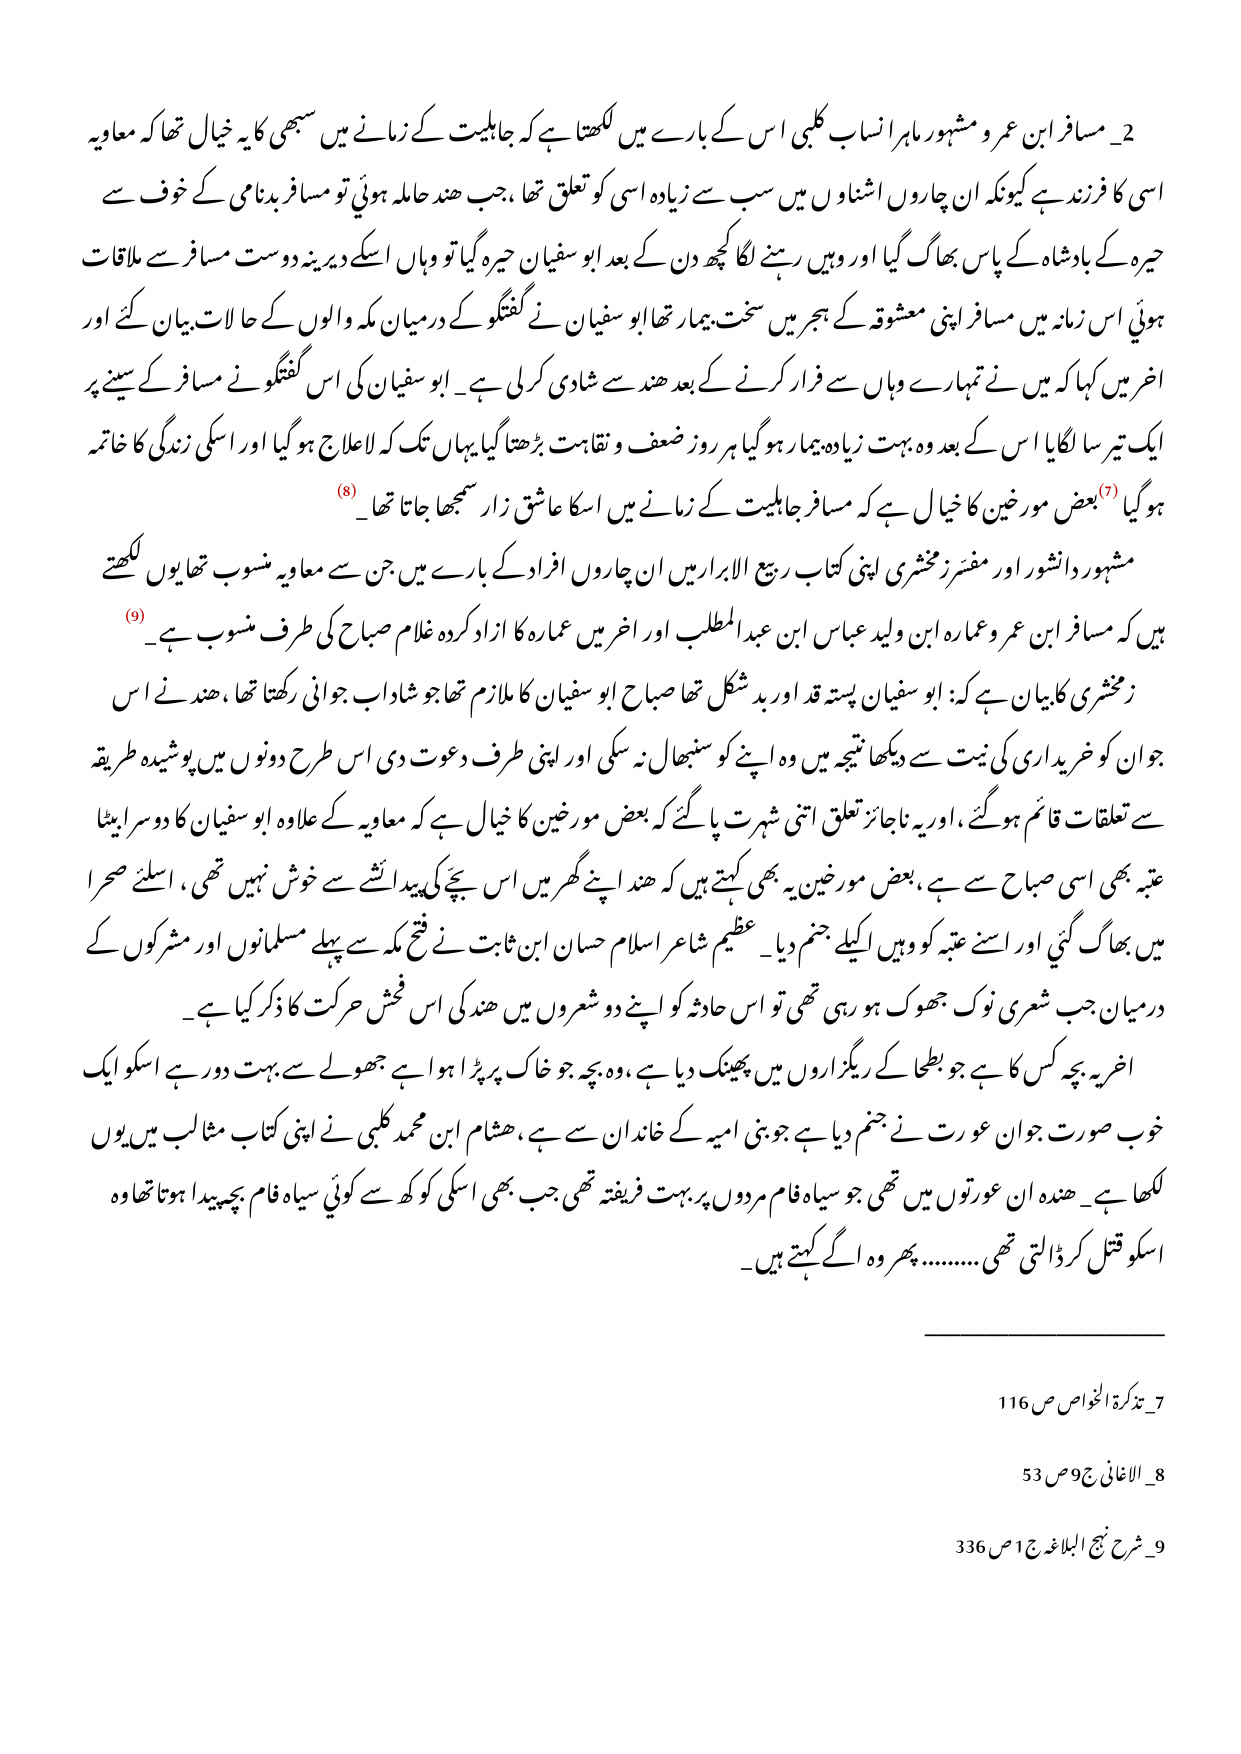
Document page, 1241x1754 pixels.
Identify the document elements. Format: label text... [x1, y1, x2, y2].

text اخر يہ بچہ كس كا ہے جو بطحا كے ريگزاروں ميں پھينك ديا ہے ،وہ بچہ جو خاك پر پڑ ا ہوا ہے جھولے سے بہت دور ہے اسكو ايك خوب صورت جوان عو رت نے جنم ديا ہے جو بنى اميہ كے خاندان سے ہے ،ھشام ابن محمد كلبى نے اپنى كتاب مثالب ميں يوں لكھا ہے _ ھندہ ان عورتوں ميں تھى جو سياہ فام مردوں پر بہت فريفتہ تھى جب بھى اسكى كو كھ سے كوئي سياہ فام بچہ پيدا ہوتاتھاوہ اسكو قتل كر ڈالتى تھى ......... پھر وہ اگے كہتے ہيں _ [75, 1031, 1165, 1281]
text 2_ مسافر ابن عمر و مشہور ماہرا نساب كلبى ا س كے بارے ميں لكھتا ہے كہ جاہليت كے زمانے ميں سبھى كا يہ خيال تھا كہ معاويہ اسى كا فرزند ہے كيونكہ ان چاروں اشناو ں ميں سب سے زيادہ اسى كو تعلق تھا ،جب ھند حاملہ ہوئي تو مسافر بدنامى كے خوف سے حيرہ كے بادشاہ كے پاس بھاگ گيا اور وہيں رہنے لگا كچھ دن كے بعد ابو سفيان حيرہ گيا تو وہاں اسكے ديرينہ دوست مسافر سے ملاقات ہوئي اس زمانہ ميں مسافر اپنى معشوقہ كے ہجر ميں سخت بيمار تھاابو سفيان نے گفتگو كے درميان مكہ والوں كے حا لات بيان كئے اور اخر ميں كہا كہ ميں نے تمہارے وہاں سے فرار كرنے كے بعد ھند سے شادى كر لى ہے _ ابو سفيان كى اس گفتگو نے مسافر كے سينے پر ايك تير سا لگايا ا س كے بعد وہ بہت زيادہ بيمار ہو گيا ہر روز ضعف و نقاہت بڑھتا گيا يہاں تك كہ لاعلاج ہو گيا اور اسكى زندگى كا خاتمہ ہو گيا (7)بعض مورخين كا خيا ل ہے كہ مسافر جاہليت كے زمانے ميں اسكا عاشق زار سمجھا جاتا تھا _(8) [75, 94, 1165, 531]
text 7_ تذكرة الخواص ص 116 [75, 1374, 1165, 1421]
text ____________________ [75, 1281, 1165, 1349]
text 8_ الاغانى ج9 ص 53 [75, 1446, 1165, 1493]
text مشہور دانشور اور مفسّرزمخشرى اپنى كتاب ربيع الابرارميں ان چاروں افراد كے بارے ميں جن سے معاويہ منسوب تھا يوں لكھتے ہيں كہ مسافر ابن عمر وعمارہ ابن وليد عباس ابن عبدالمطلب اور اخر ميں عمارہ كا ازاد كردہ غلام صباح كى طرف منسوب ہے _(9) [75, 531, 1165, 656]
text زمخشرى كا بيان ہے كہ: ابو سفيان پستہ قد اور بد شكل تھا صباح ابو سفيان كا ملازم تھاجو شاداب جوانى ركھتا تھا ،ھند نے ا س جوان كو خريدارى كى نيت سے ديكھا نتيجہ ميں وہ اپنے كو سنبھال نہ سكى اور اپنى طرف دعوت دى اس طرح دونو ں ميں پوشيدہ طريقہ سے تعلقات قائم ہوگئے ،اور يہ ناجائز تعلق اتنى شہرت پا گئے كہ بعض مورخين كا خيال ہے كہ معاويہ كے علاوہ ابو سفيان كا دوسرا بيٹا عتبہ بھى اسى صباح سے ہے ،بعض مورخين يہ بھى كہتے ہيں كہ ھند اپنے گھر ميں اس بچّے كى پيدائشے سے خوش نہيں تھى ، اسلئے صحرا ميں بھاگ گئي اور اسنے عتبہ كو وہيں اكيلے جنم ديا _ عظيم شاعر اسلام حسان ابن ثابت نے فتح مكہ سے پہلے مسلمانوں اور مشركوں كے درميان جب شعرى نوك جھوك ہو رہى تھى تو اس حادثہ كو اپنے دو شعروں ميں ھند كى اس فحش حركت كا ذكر كيا ہے _ [75, 656, 1165, 1031]
text 9_ شرح نہج البلاغہ ج1 ص 336 [75, 1518, 1165, 1564]
